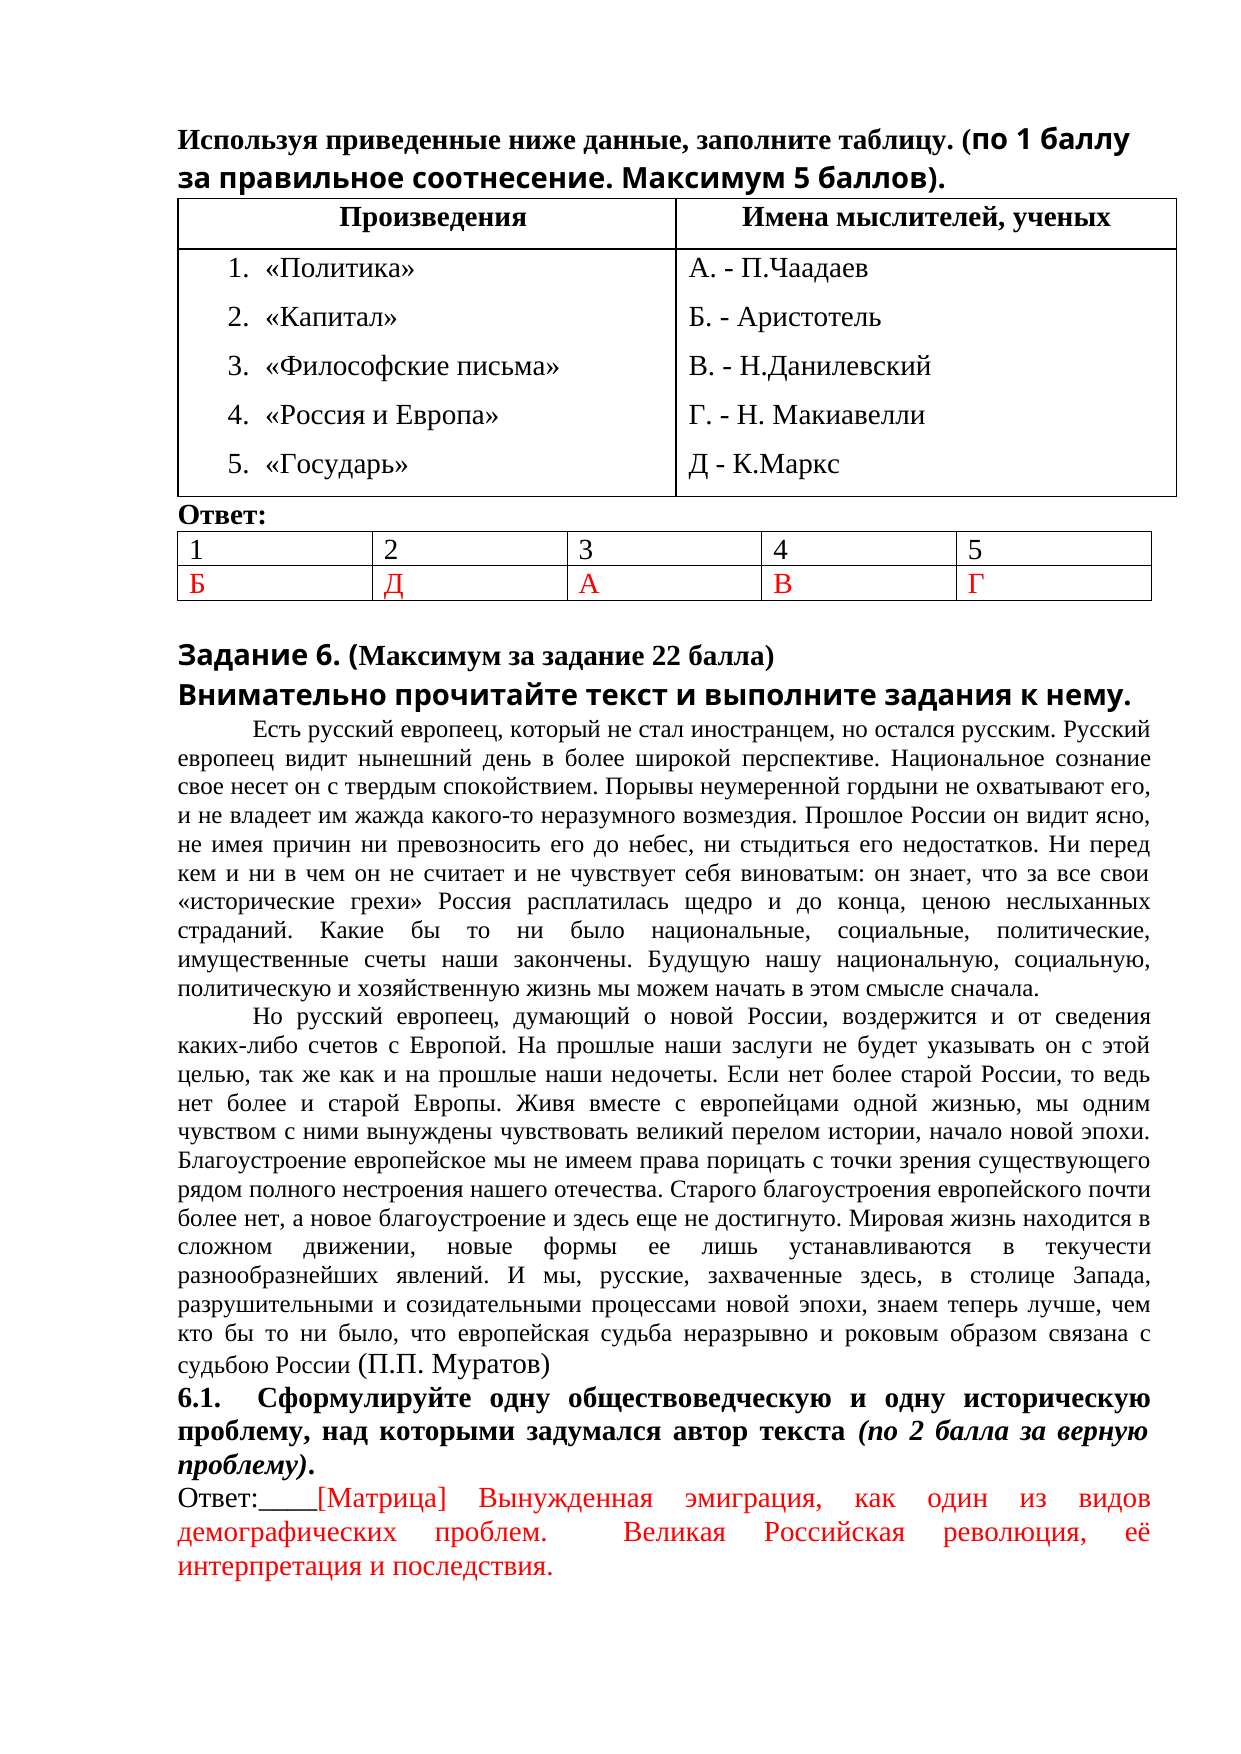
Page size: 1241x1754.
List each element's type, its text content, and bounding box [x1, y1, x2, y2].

text Ответ:____[Матрица] Вынужденная эмиграция, как один из видов демографических проблем. Великая Российская революция, её интерпретация и последствия. [177, 1481, 1152, 1581]
text Ответ: [177, 497, 1152, 531]
table_cell Б [178, 566, 372, 600]
text Используя приведенные ниже данные, заполните таблицу. (по 1 баллу за правильное соотнесение. Максимум 5 баллов). [177, 118, 1152, 197]
table_header 4 [762, 532, 956, 565]
table_cell А [568, 566, 761, 600]
table_cell В [762, 566, 956, 600]
text Задание 6. (Максимум за задание 22 балла) [177, 634, 1152, 674]
table_header 5 [957, 532, 1151, 565]
table_cell Г [957, 566, 1151, 600]
table_cell А. - П.Чаадаев Б. - Аристотель В. - Н.Данилевский Г. - Н. Макиавелли Д - К.Маркс [677, 250, 1176, 496]
table_header 2 [373, 532, 567, 565]
table_cell «Политика» «Капитал» «Философские письма» «Россия и Европа» «Государь» [179, 250, 675, 496]
table_header Произведения [179, 199, 675, 248]
text Есть русский европеец, который не стал иностранцем, но остался русским. Русский европеец видит нынешний день в более широкой перспективе. Национальное сознание свое несет он с твердым спокойствием. Порывы неумеренной гордыни не охватывают его, и не владеет им жажда какого-то неразумного возмездия. Прошлое России он видит ясно, не имея причин ни превозносить его до небес, ни стыдиться его недостатков. Ни перед кем и ни в чем он не считает и не чувствует себя виноватым: он знает, что за все свои «исторические грехи» Россия расплатилась щедро и до конца, ценою неслыханных страданий. Какие бы то ни было национальные, социальные, политические, имущественные счеты наши закончены. Будущую нашу национальную, социальную, политическую и хозяйственную жизнь мы можем начать в этом смысле сначала. [177, 714, 1152, 1001]
text Внимательно прочитайте текст и выполните задания к нему. [177, 674, 1152, 714]
table_cell Д [373, 566, 567, 600]
text Но русский европеец, думающий о новой России, воздержится и от сведения каких-либо счетов с Европой. На прошлые наши заслуги не будет указывать он с этой целью, так же как и на прошлые наши недочеты. Если нет более старой России, то ведь нет более и старой Европы. Живя вместе с европейцами одной жизнью, мы одним чувством с ними вынуждены чувствовать великий перелом истории, начало новой эпохи. Благоустроение европейское мы не имеем права порицать с точки зрения существующего рядом полного нестроения нашего отечества. Старого благоустроения европейского почти более нет, а новое благоустроение и здесь еще не достигнуто. Мировая жизнь находится в сложном движении, новые формы ее лишь устанавливаются в текучести разнообразнейших явлений. И мы, русские, захваченные здесь, в столице Запада, разрушительными и созидательными процессами новой эпохи, знаем теперь лучше, чем кто бы то ни было, что европейская судьба неразрывно и роковым образом связана с судьбою России (П.П. Муратов) [177, 1001, 1152, 1380]
table_header 1 [178, 532, 372, 565]
table_header Имена мыслителей, ученых [677, 199, 1176, 248]
text 6.1. Сформулируйте одну обществоведческую и одну историческую проблему, над которыми задумался автор текста (по 2 балла за верную проблему). [177, 1380, 1152, 1481]
table_header 3 [568, 532, 761, 565]
